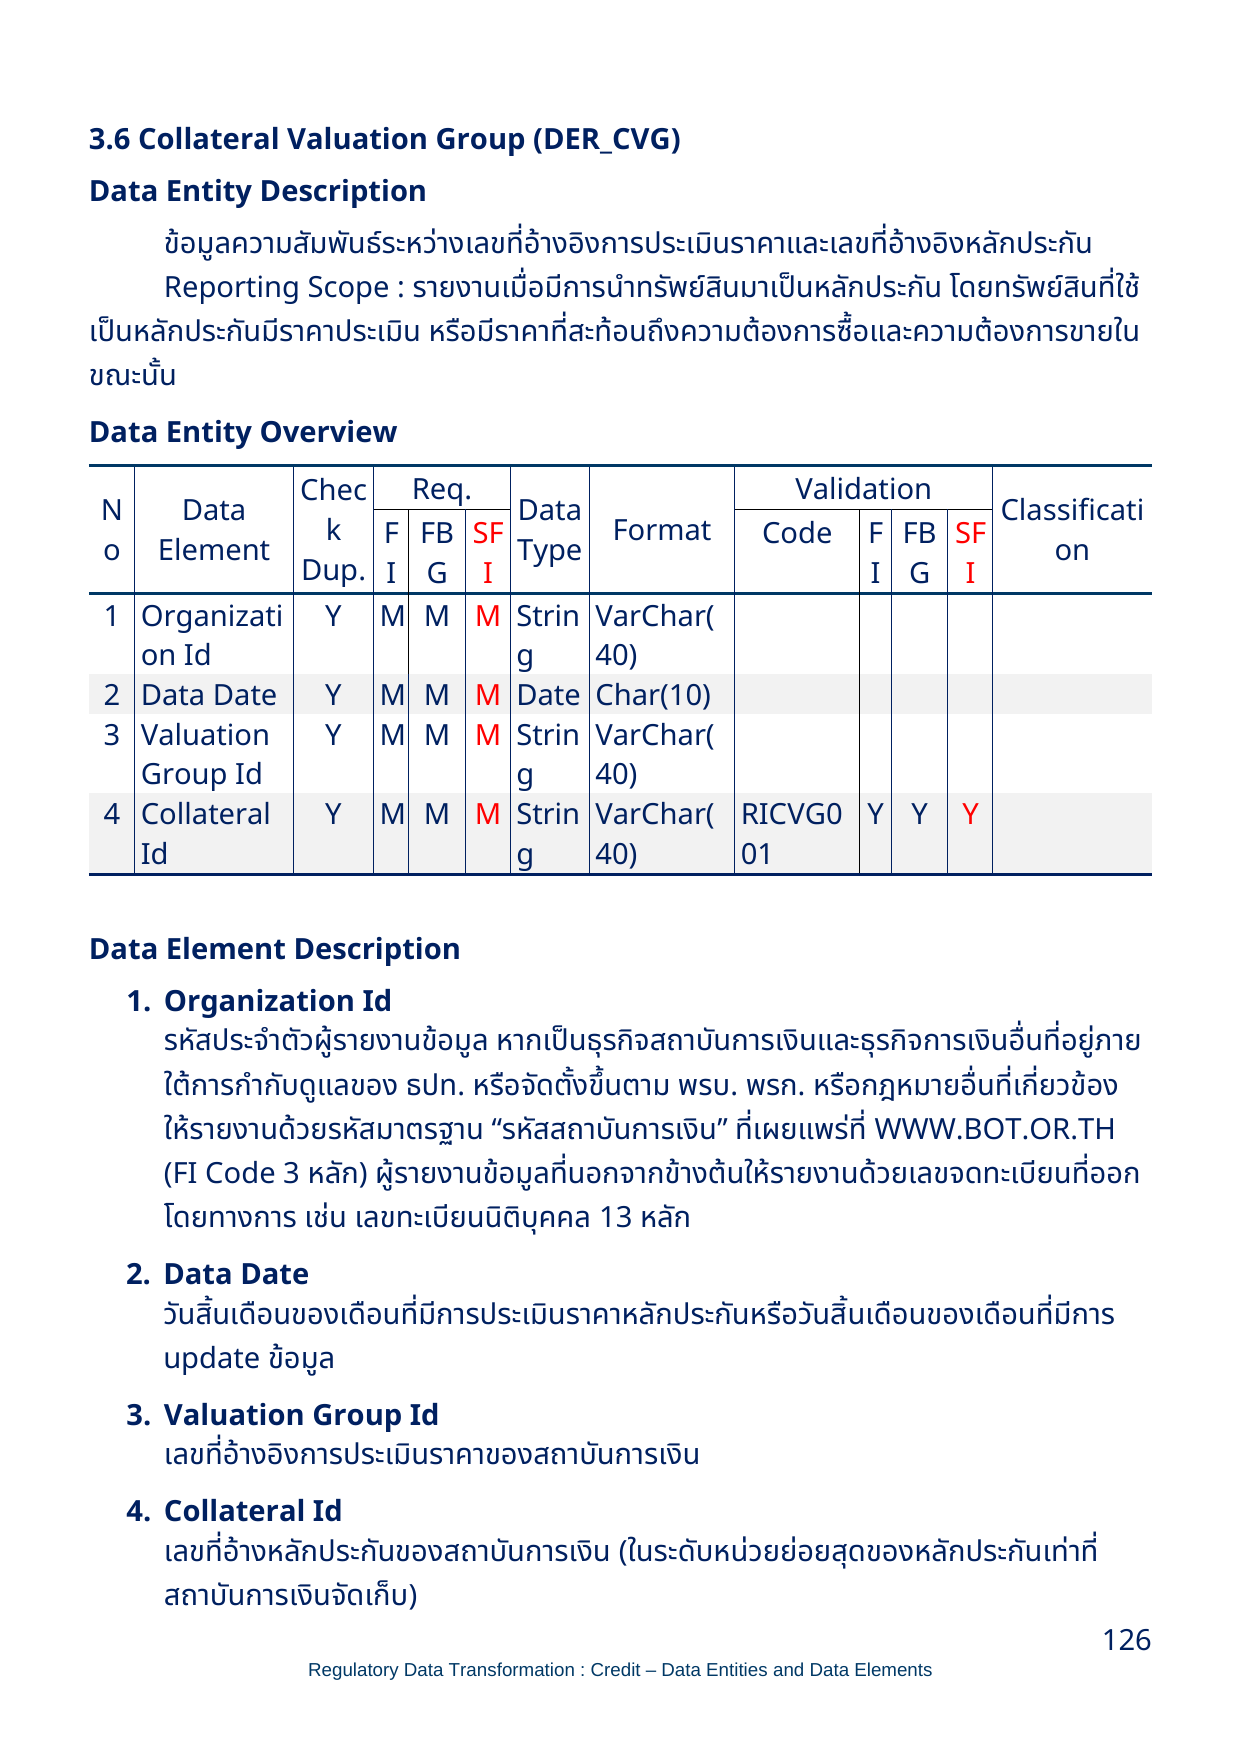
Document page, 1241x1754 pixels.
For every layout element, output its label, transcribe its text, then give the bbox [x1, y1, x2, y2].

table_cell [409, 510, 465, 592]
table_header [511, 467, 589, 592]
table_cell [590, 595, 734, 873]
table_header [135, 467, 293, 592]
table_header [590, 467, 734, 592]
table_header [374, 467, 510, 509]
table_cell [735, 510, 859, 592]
text Data Element Description [89, 928, 1152, 968]
list Collateral Id [126, 1490, 1152, 1530]
list Data Date [126, 1253, 1152, 1293]
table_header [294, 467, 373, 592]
list Valuation Group Id [126, 1394, 1152, 1434]
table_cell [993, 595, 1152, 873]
list Organization Id [126, 980, 1152, 1020]
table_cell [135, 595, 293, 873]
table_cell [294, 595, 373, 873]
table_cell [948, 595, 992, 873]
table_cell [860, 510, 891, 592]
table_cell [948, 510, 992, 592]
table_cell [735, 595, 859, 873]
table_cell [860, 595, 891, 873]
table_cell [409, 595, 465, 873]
list วันสิ้นเดือนของเดือนที่มีการประเมินราคาหลักประกันหรือวันสิ้นเดือนของเดือนที่มีการ update ข้อมูล [163, 1293, 1152, 1382]
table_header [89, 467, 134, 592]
list ข้อมูลความสัมพันธ์ระหว่างเลขที่อ้างอิงการประเมินราคาและเลขที่อ้างอิงหลักประกัน [89, 222, 1152, 267]
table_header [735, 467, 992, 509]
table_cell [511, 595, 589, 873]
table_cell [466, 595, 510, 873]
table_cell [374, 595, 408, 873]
list เลขที่อ้างอิงการประเมินราคาของสถาบันการเงิน [164, 1434, 1152, 1478]
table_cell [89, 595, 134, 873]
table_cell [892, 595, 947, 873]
list รหัสประจำตัวผู้รายงานข้อมูล หากเป็นธุรกิจสถาบันการเงินและธุรกิจการเงินอื่นที่อยู่ภายใต้การกำกับดูแลของ ธปท. หรือจัดตั้งขึ้นตาม พรบ. พรก. หรือกฎหมายอื่นที่เกี่ยวข้อง ให้รายงานด้วยรหัสมาตรฐาน “รหัสสถาบันการเงิน” ที่เผยแพร่ที่ www.bot.or.th (FI Code 3 หลัก) ผู้รายงานข้อมูลที่นอกจากข้างต้นให้รายงานด้วยเลขจดทะเบียนที่ออกโดยทางการ เช่น เลขทะเบียนนิติบุคคล 13 หลัก [164, 1020, 1152, 1241]
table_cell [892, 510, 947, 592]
subtitle 3.6 Collateral Valuation Group (DER_CVG) [89, 118, 1152, 158]
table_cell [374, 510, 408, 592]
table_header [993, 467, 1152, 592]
list เลขที่อ้างหลักประกันของสถาบันการเงิน (ในระดับหน่วยย่อยสุดของหลักประกันเท่าที่สถาบันการเงินจัดเก็บ) [164, 1530, 1152, 1618]
text Data Entity Overview [89, 411, 1152, 451]
text Reporting Scope : รายงานเมื่อมีการนำทรัพย์สินมาเป็นหลักประกัน โดยทรัพย์สินที่ใช้เป็นหลักประกันมีราคาประเมิน หรือมีราคาที่สะท้อนถึงความต้องการซื้อและความต้องการขายในขณะนั้น [89, 267, 1152, 399]
list Data Entity Description [89, 170, 1152, 210]
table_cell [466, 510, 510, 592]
